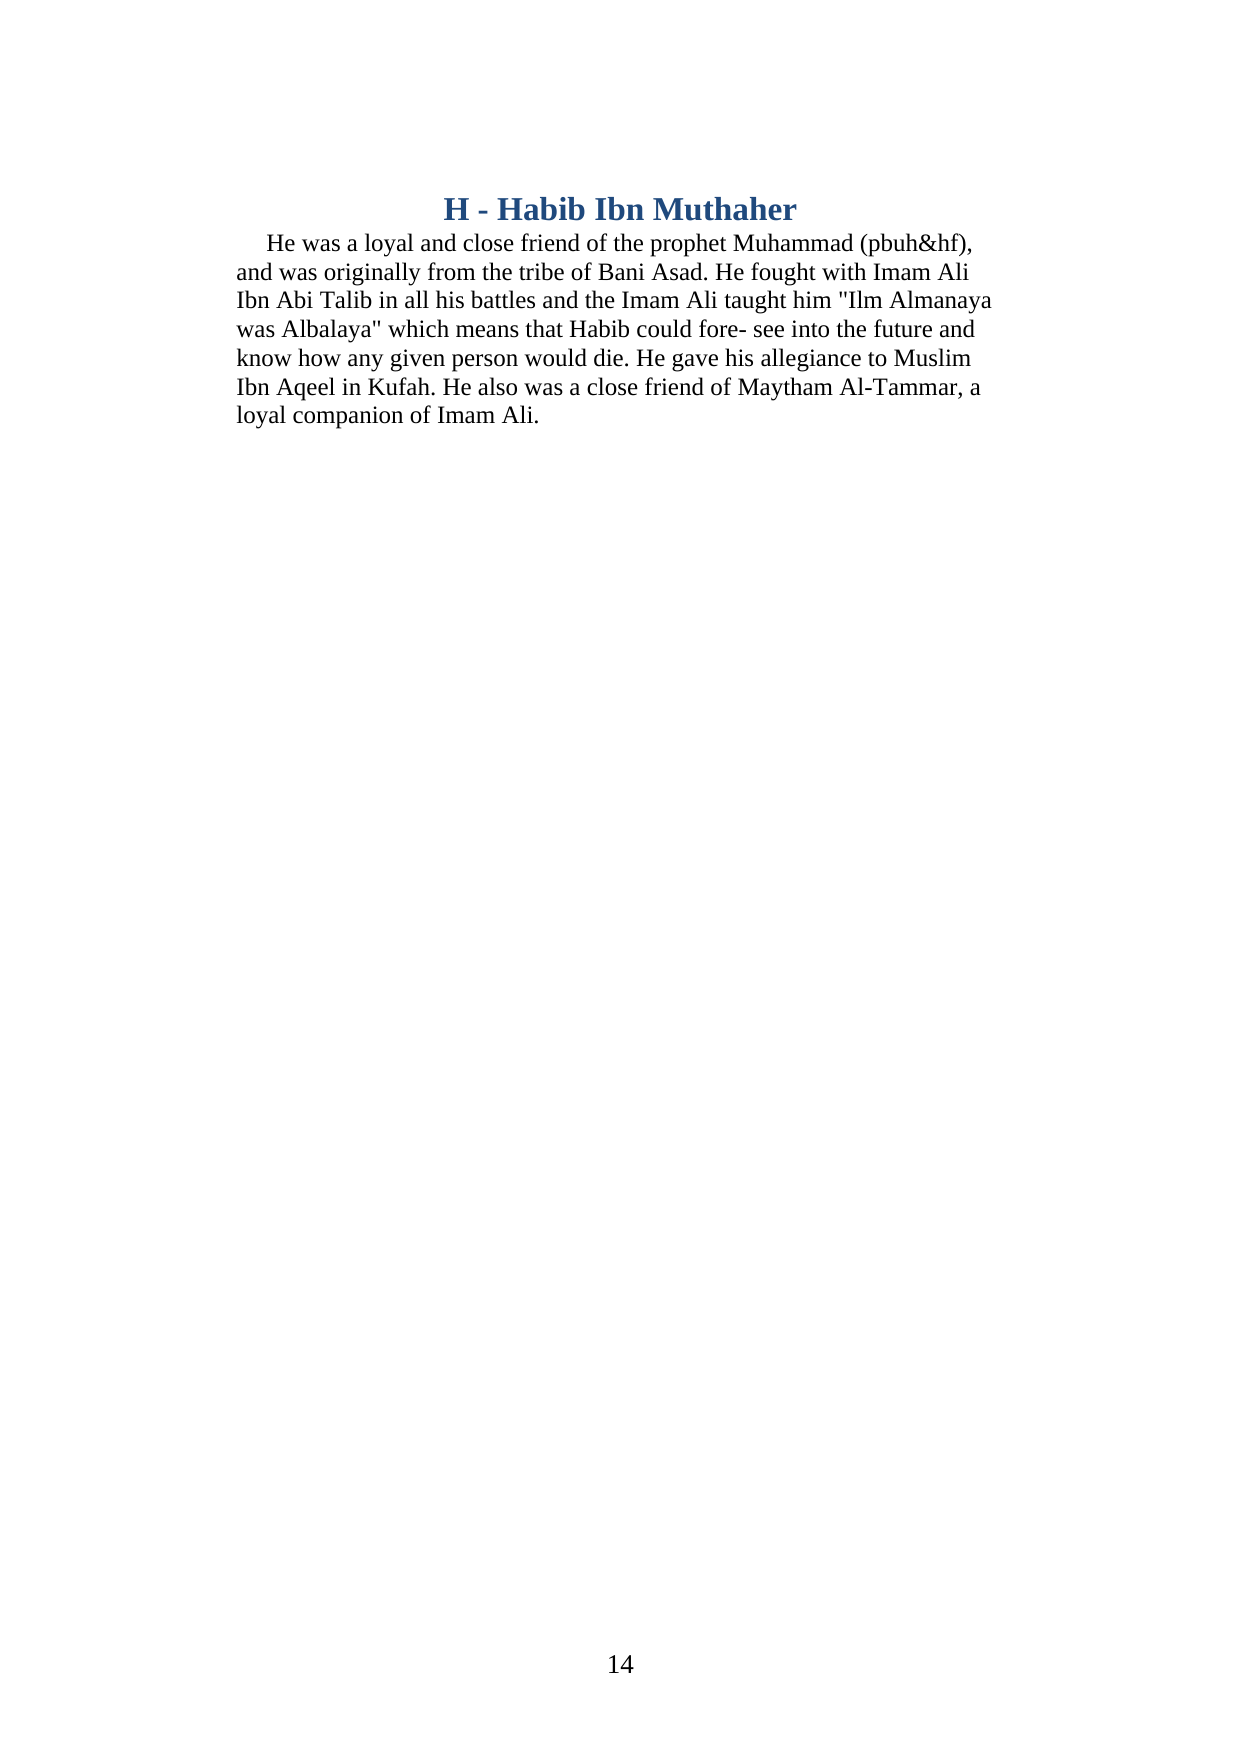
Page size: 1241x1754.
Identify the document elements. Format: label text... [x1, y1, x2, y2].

text He was a loyal and close friend of the prophet Muhammad (pbuh&hf), and was originally from the tribe of Bani Asad. He fought with Imam Ali Ibn Abi Talib in all his battles and the Imam Ali taught him "Ilm Almanaya was Albalaya" which means that Habib could fore- see into the future and know how any given person would die. He gave his allegiance to Muslim Ibn Aqeel in Kufah. He also was a close friend of Maytham Al-Tammar, a loyal companion of Imam Ali. [236, 228, 1004, 429]
subtitle H - Habib Ibn Muthaher [236, 190, 1004, 228]
